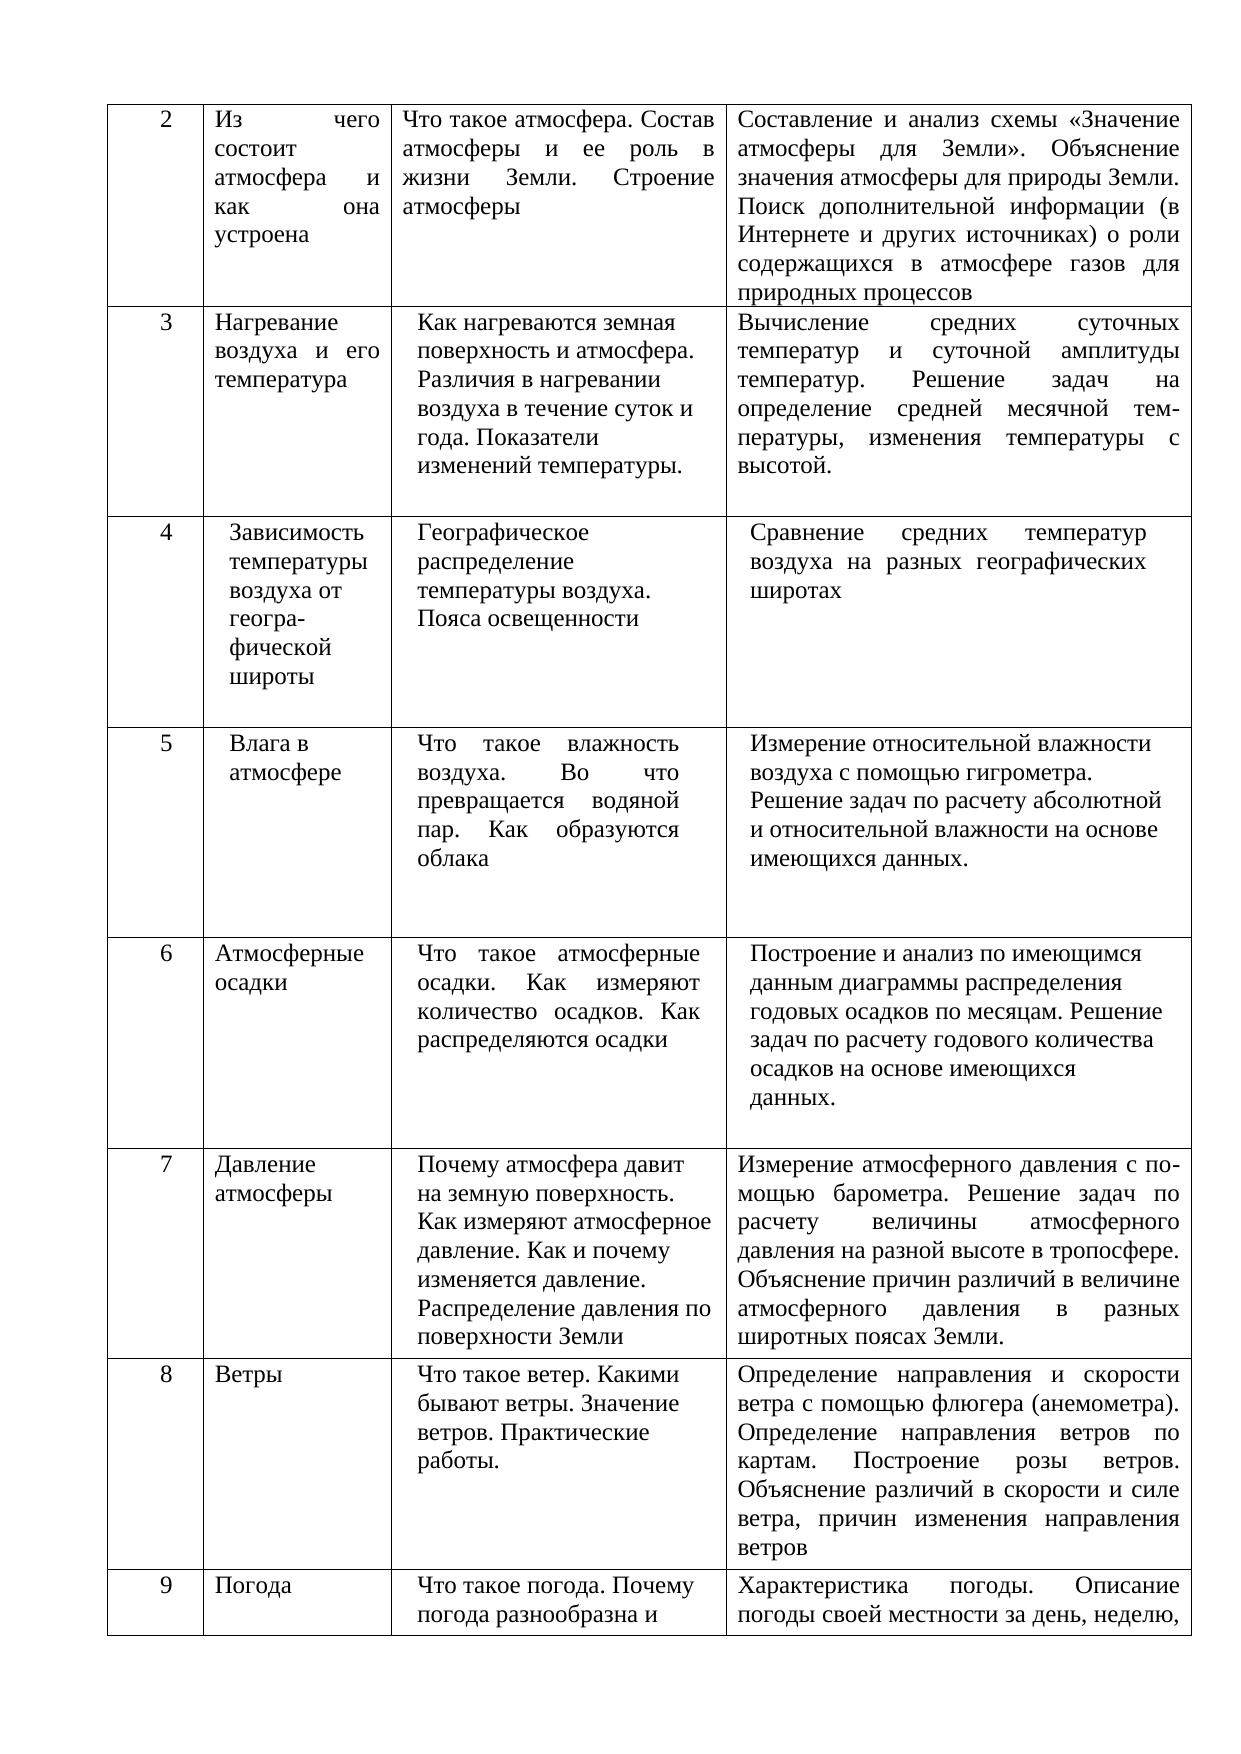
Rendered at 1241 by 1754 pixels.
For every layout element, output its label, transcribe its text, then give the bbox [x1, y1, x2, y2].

table_cell Составление и анализ схемы «Значение атмосферы для Земли». Объяснение значения атмосферы для природы Земли. Поиск дополнительной информации (в Интернете и других источниках) о роли содержащихся в атмосфере газов для природных процессов [727, 105, 1191, 306]
table_cell Атмосферные осадки [204, 938, 391, 1148]
table_cell Что такое влажность воздуха. Во что превращается водяной пар. Как образуются облака [392, 728, 726, 937]
table_cell Погода [204, 1570, 391, 1635]
table_cell Зависимость температуры воздуха от географической широты [204, 517, 391, 727]
table_cell Давление атмосферы [204, 1149, 391, 1358]
table_cell 9 [108, 1570, 203, 1635]
table_cell Влага в атмосфере [204, 728, 391, 937]
table_cell 8 [108, 1359, 203, 1569]
table_cell Что такое ветер. Какими бывают ветры. Значение ветров. Практические работы. [392, 1359, 726, 1569]
table_cell 6 [108, 938, 203, 1148]
table_cell Географическое распределение температуры воздуха. Пояса освещенности [392, 517, 726, 727]
table_cell Вычисление средних суточных температур и суточной амплитуды температур. Решение задач на определение средней месячной температуры, изменения температуры с высотой. [727, 307, 1191, 516]
table_cell Из чего состоит атмосфера и как она устроена [204, 105, 391, 306]
table_cell Что такое атмосфера. Состав атмосферы и ее роль в жизни Земли. Строение атмосферы [392, 105, 726, 306]
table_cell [392, 1570, 726, 1635]
table_cell Ветры [204, 1359, 391, 1569]
table_cell Что такое атмосферные осадки. Как измеряют количество осадков. Как распределяются осадки [392, 938, 726, 1148]
table_cell 4 [108, 517, 203, 727]
table_cell Построение и анализ по имеющимся данным диаграммы распределения годовых осадков по месяцам. Решение задач по расчету годового количества осадков на основе имеющихся данных. [727, 938, 1191, 1148]
table_cell Почему атмосфера давит на земную поверхность. Как измеряют атмосферное давление. Как и почему изменяется давление. Распределение давления по поверхности Земли [392, 1149, 726, 1358]
table_cell Измерение атмосферного давления с помощью барометра. Решение задач по расчету величины атмосферного давления на разной высоте в тропосфере. Объяснение причин различий в величине атмосферного давления в разных широтных поясах Земли. [727, 1149, 1191, 1358]
table_cell Как нагреваются земная поверхность и атмосфера. Различия в нагревании воздуха в течение суток и года. Показатели изменений температуры. [392, 307, 726, 516]
table_cell 5 [108, 728, 203, 937]
table_cell 3 [108, 307, 203, 516]
table_cell Определение направления и скорости ветра с помощью флюгера (анемометра). Определение направления ветров по картам. Построение розы ветров. Объяснение различий в скорости и силе ветра, причин изменения направления ветров [727, 1359, 1191, 1569]
table_cell Нагревание воздуха и его температура [204, 307, 391, 516]
table_cell Измерение относительной влажности воздуха с помощью гигрометра. Решение задач по расчету абсолютной и относительной влажности на основе имеющихся данных. [727, 728, 1191, 937]
table_cell 2 [108, 105, 203, 306]
table_cell Сравнение средних температур воздуха на разных географических широтах [727, 517, 1191, 727]
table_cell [727, 1570, 1191, 1635]
table_cell 7 [108, 1149, 203, 1358]
